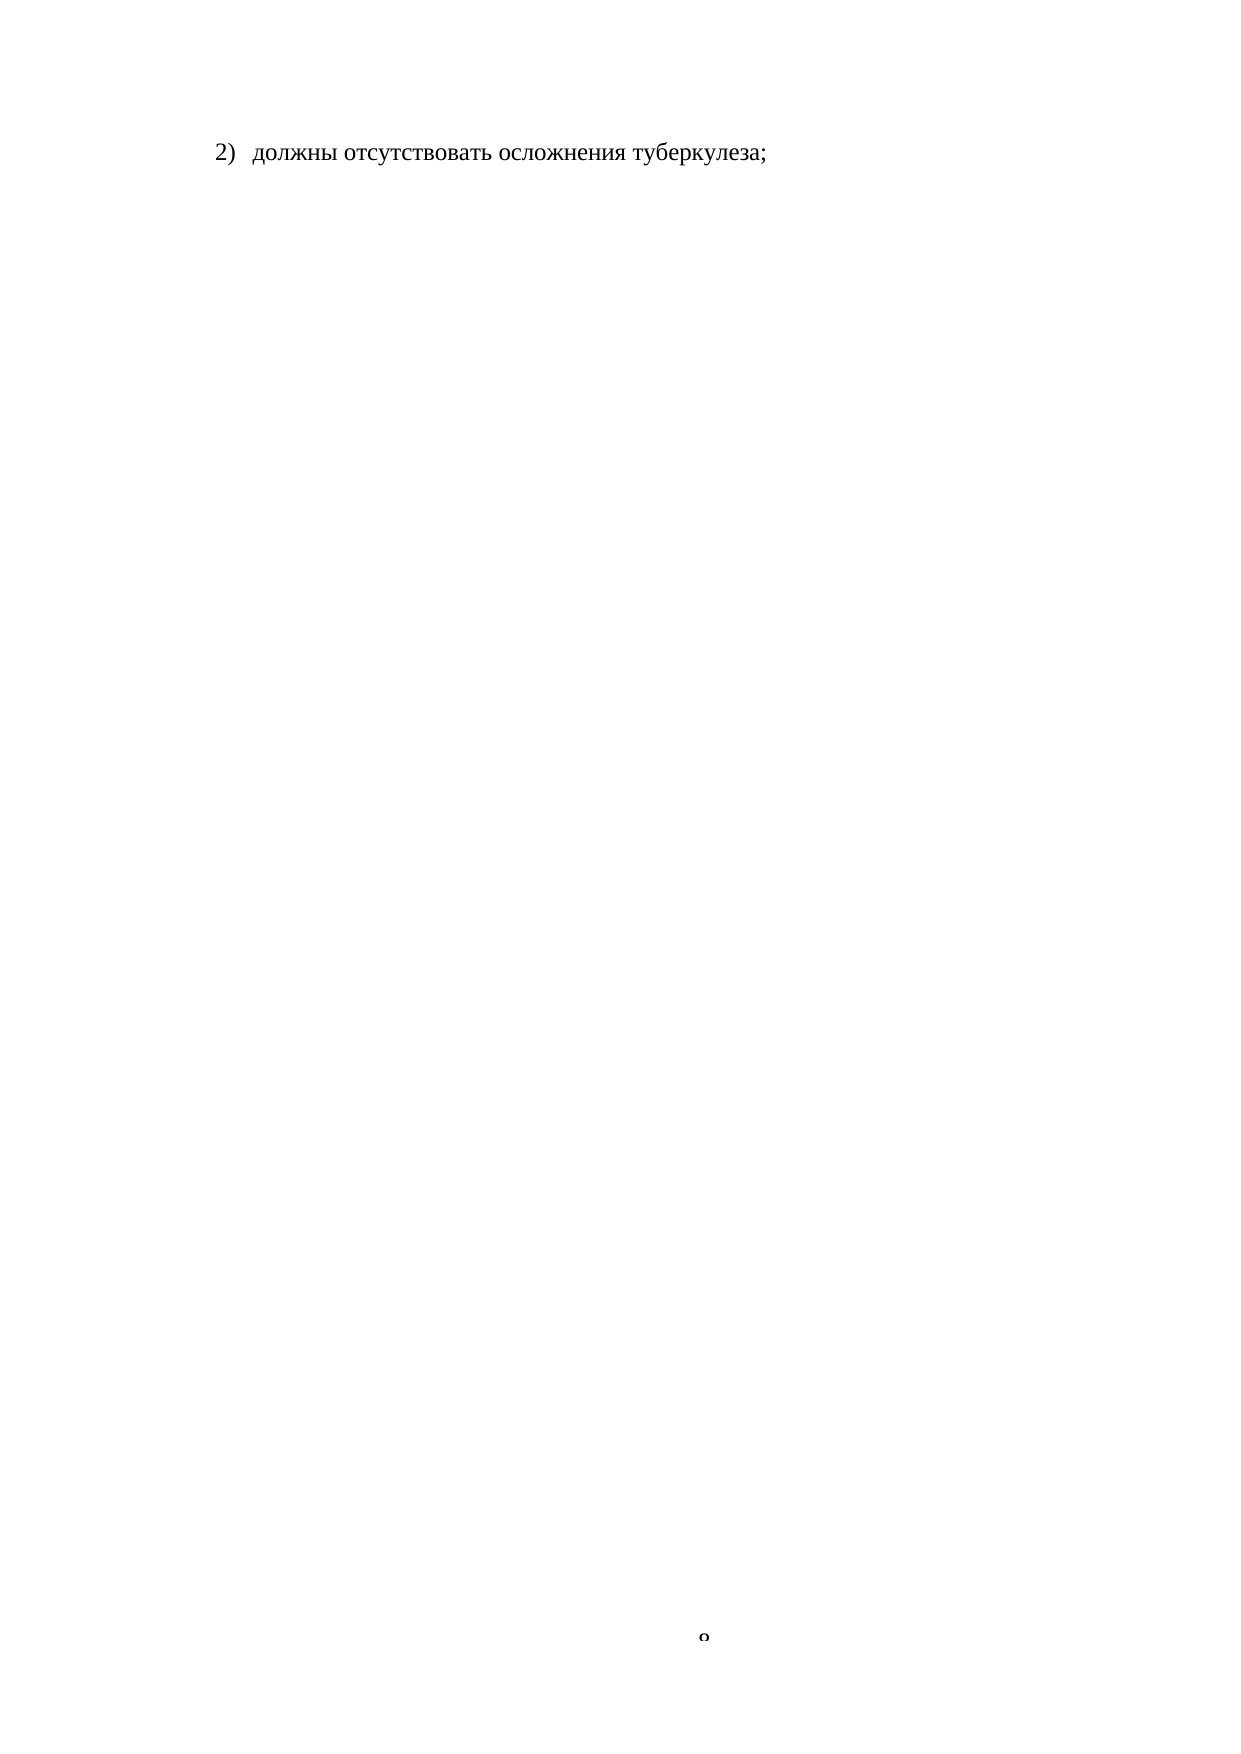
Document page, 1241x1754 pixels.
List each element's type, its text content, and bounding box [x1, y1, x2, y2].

list должны отсутствовать осложнения туберкулеза; [215, 137, 1163, 166]
